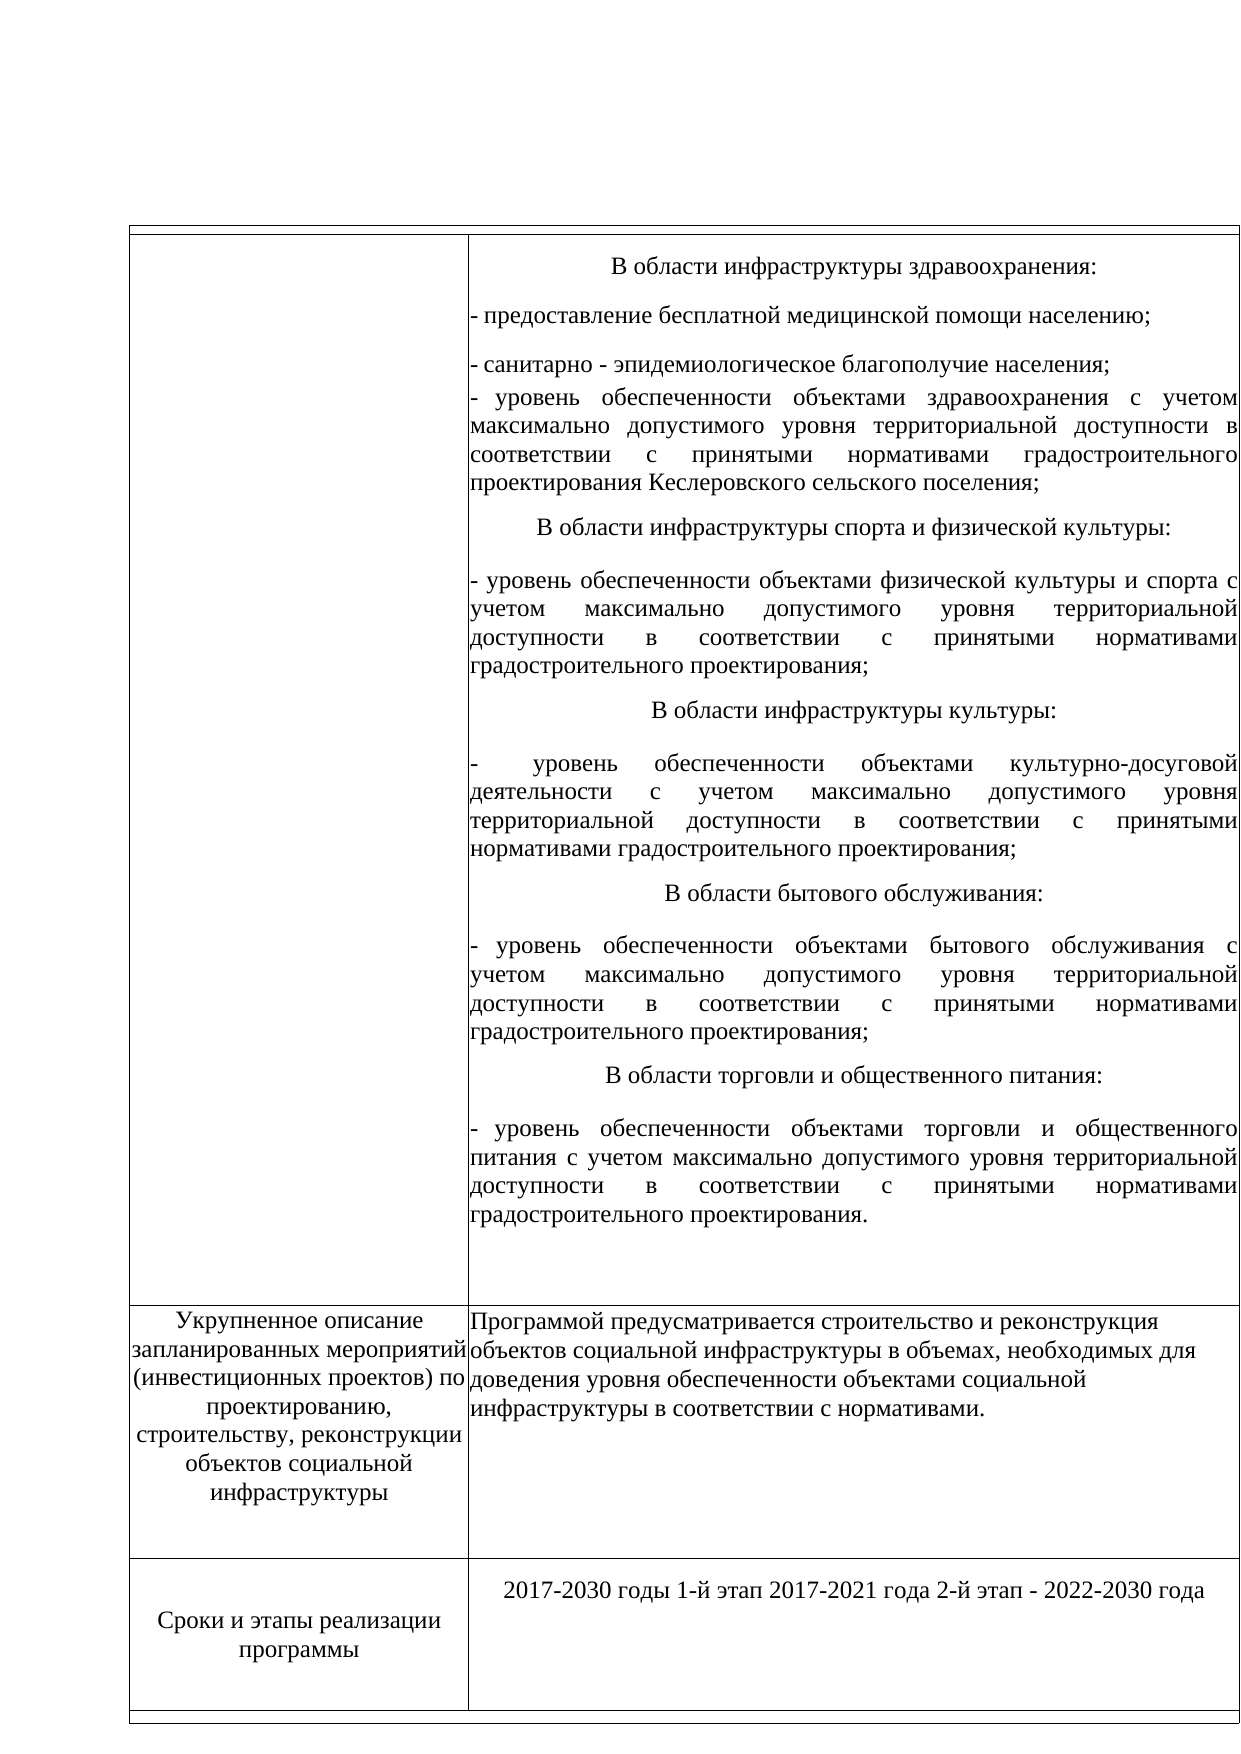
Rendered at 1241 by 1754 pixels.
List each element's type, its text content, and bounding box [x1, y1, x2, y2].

table_cell Укрупненное описание запланированных мероприятий (инвестиционных проектов) по проектированию, строительству, реконструкции объектов социальной инфраструктуры [130, 1306, 468, 1558]
table_header [130, 235, 468, 1305]
table_header В области инфраструктуры здравоохранения: предоставление бесплатной медицинской помощи населению; санитарно - эпидемиологическое благополучие населения; уровень обеспеченности объектами здравоохранения с учетом максимально допустимого уровня территориальной доступности в соответствии с принятыми нормативами градостроительного проектирования Кеслеровского сельского поселения; В области инфраструктуры спорта и физической культуры: уровень обеспеченности объектами физической культуры и спорта с учетом максимально допустимого уровня территориальной доступности в соответствии с принятыми нормативами градостроительного проектирования; В области инфраструктуры культуры: уровень обеспеченности объектами культурно-досуговой деятельности с учетом максимально допустимого уровня территориальной доступности в соответствии с принятыми нормативами градостроительного проектирования; В области бытового обслуживания: уровень обеспеченности объектами бытового обслуживания с учетом максимально допустимого уровня территориальной доступности в соответствии с принятыми нормативами градостроительного проектирования; В области торговли и общественного питания: уровень обеспеченности объектами торговли и общественного питания с учетом максимально допустимого уровня территориальной доступности в соответствии с принятыми нормативами градостроительного проектирования. [469, 235, 1239, 1305]
table_cell Программой предусматривается строительство и реконструкция объектов социальной инфраструктуры в объемах, необходимых для доведения уровня обеспеченности объектами социальной инфраструктуры в соответствии с нормативами. [469, 1306, 1239, 1558]
table_cell 2017-2030 годы 1-й этап 2017-2021 года 2-й этап - 2022-2030 года [469, 1559, 1239, 1710]
table_cell Сроки и этапы реализации программы [130, 1559, 468, 1710]
